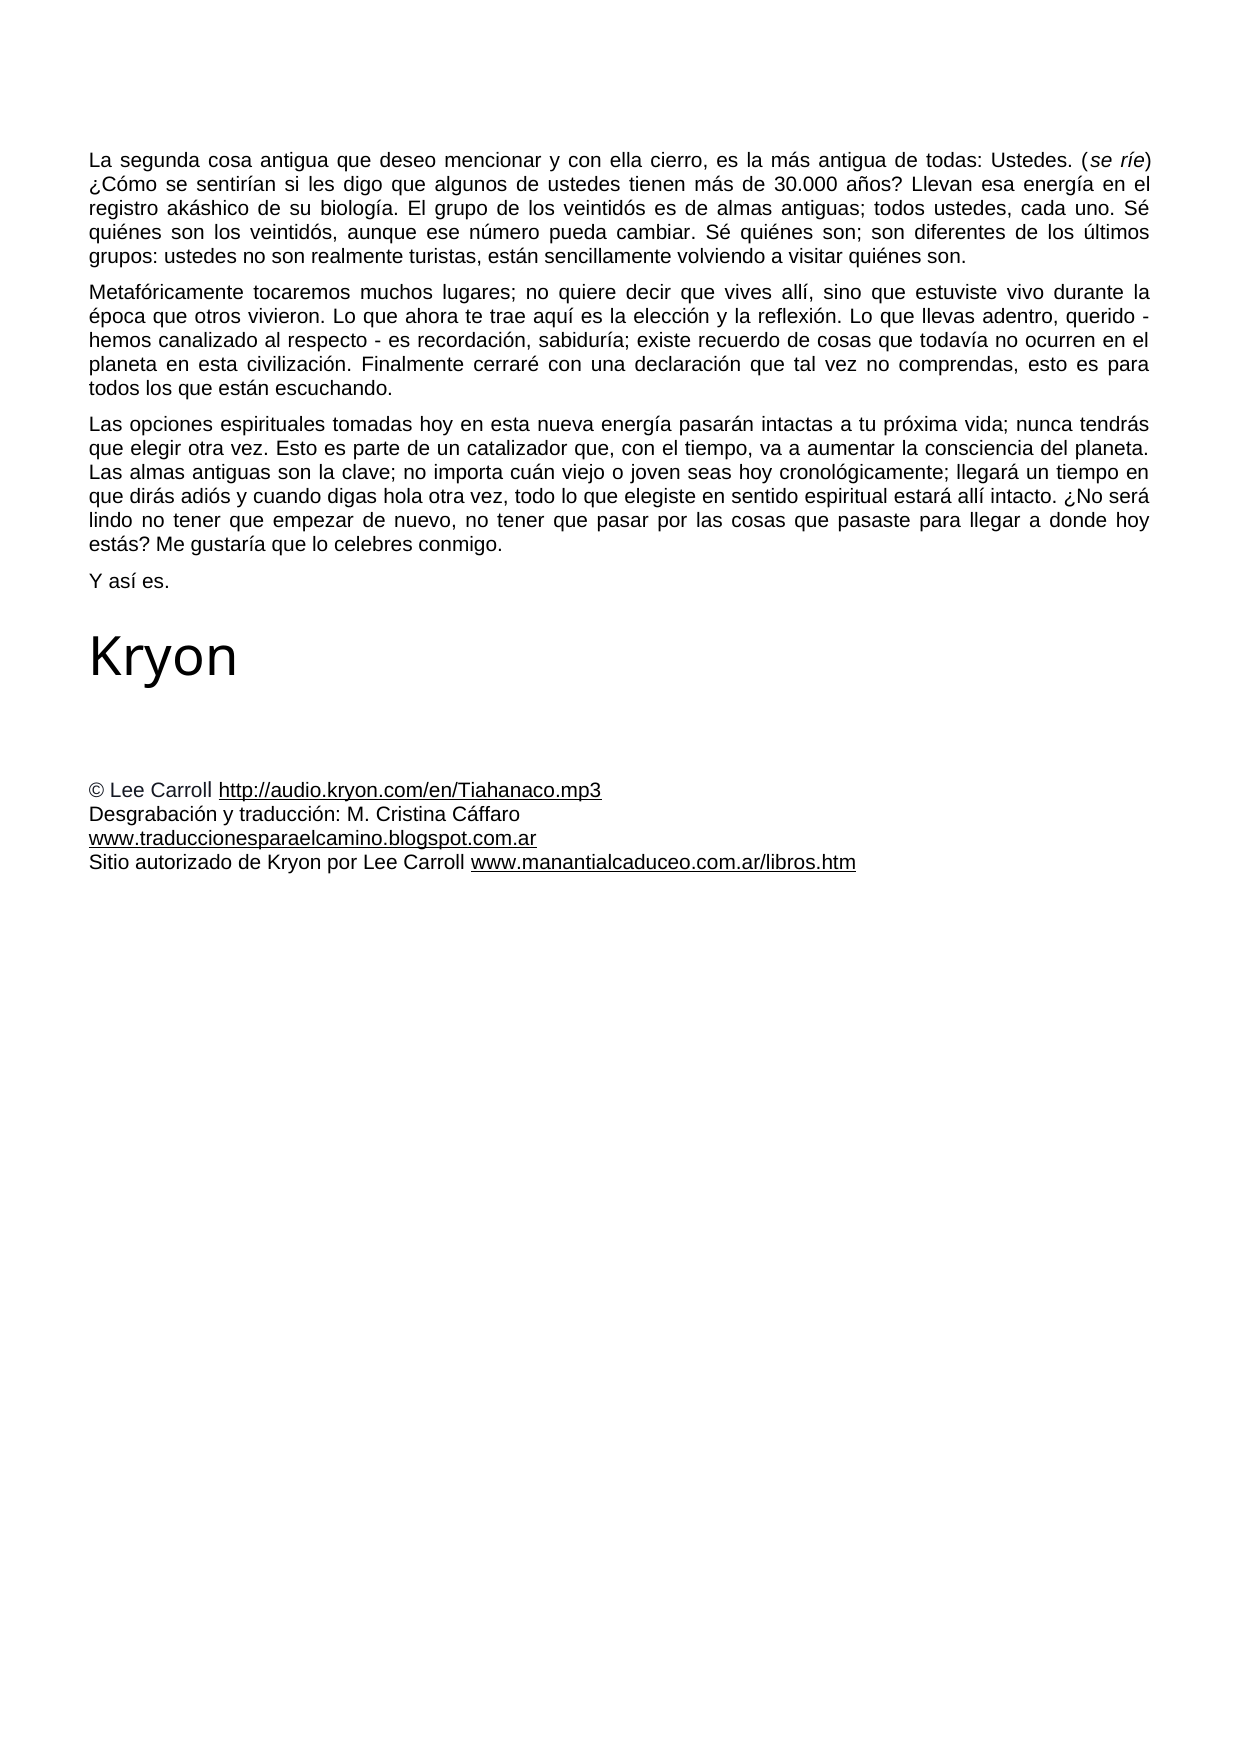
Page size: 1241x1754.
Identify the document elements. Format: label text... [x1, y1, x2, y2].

text Y así es. [89, 568, 1152, 592]
text www.traduccionesparaelcamino.blogspot.com.ar [89, 826, 1152, 850]
text Desgrabación y traducción: M. Cristina Cáffaro [89, 802, 1152, 826]
text Kryon [89, 617, 1152, 691]
text Metafóricamente tocaremos muchos lugares; no quiere decir que vives allí, sino que estuviste vivo durante la época que otros vivieron. Lo que ahora te trae aquí es la elección y la reflexión. Lo que llevas adentro, querido - hemos canalizado al respecto - es recordación, sabiduría; existe recuerdo de cosas que todavía no ocurren en el planeta en esta civilización. Finalmente cerraré con una declaración que tal vez no comprendas, esto es para todos los que están escuchando. [89, 280, 1152, 400]
text Las opciones espirituales tomadas hoy en esta nueva energía pasarán intactas a tu próxima vida; nunca tendrás que elegir otra vez. Esto es parte de un catalizador que, con el tiempo, va a aumentar la consciencia del planeta. Las almas antiguas son la clave; no importa cuán viejo o joven seas hoy cronológicamente; llegará un tiempo en que dirás adiós y cuando digas hola otra vez, todo lo que elegiste en sentido espiritual estará allí intacto. ¿No será lindo no tener que empezar de nuevo, no tener que pasar por las cosas que pasaste para llegar a donde hoy estás? Me gustaría que lo celebres conmigo. [89, 412, 1152, 556]
text La segunda cosa antigua que deseo mencionar y con ella cierro, es la más antigua de todas: Ustedes. (se ríe) ¿Cómo se sentirían si les digo que algunos de ustedes tienen más de 30.000 años? Llevan esa energía en el registro akáshico de su biología. El grupo de los veintidós es de almas antiguas; todos ustedes, cada uno. Sé quiénes son los veintidós, aunque ese número pueda cambiar. Sé quiénes son; son diferentes de los últimos grupos: ustedes no son realmente turistas, están sencillamente volviendo a visitar quiénes son. [89, 148, 1152, 267]
text Sitio autorizado de Kryon por Lee Carroll www.manantialcaduceo.com.ar/libros.htm [89, 850, 1152, 874]
text © Lee Carroll http://audio.kryon.com/en/Tiahanaco.mp3 [218, 777, 1152, 802]
